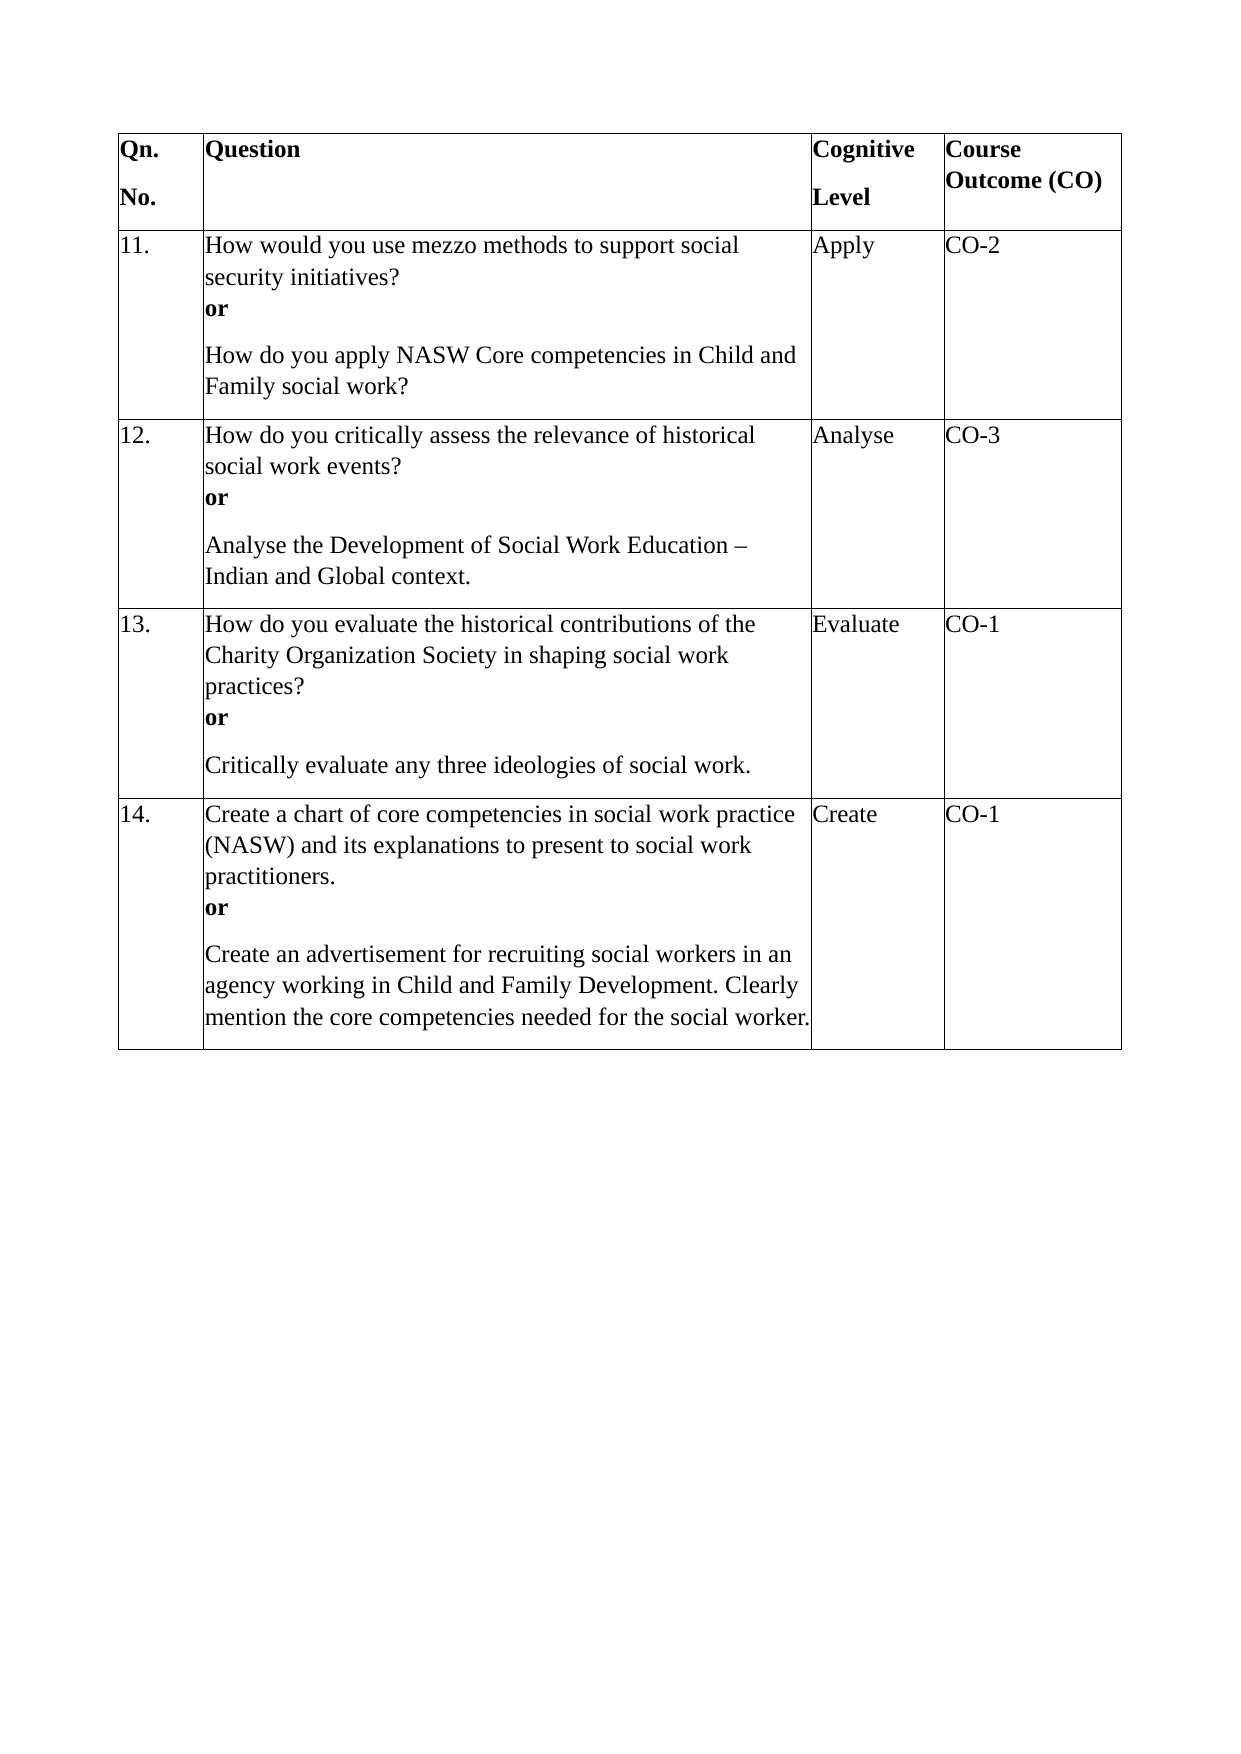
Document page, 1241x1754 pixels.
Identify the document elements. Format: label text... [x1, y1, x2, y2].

table_cell How do you evaluate the historical contributions of the Charity Organization Society in shaping social work practices? or Critically evaluate any three ideologies of social work. [204, 609, 811, 798]
table_cell How would you use mezzo methods to support social security initiatives? or How do you apply NASW Core competencies in Child and Family social work? [204, 231, 811, 419]
table_header Question [204, 134, 811, 229]
table_header Qn. No. [119, 134, 203, 229]
table_cell CO-1 [945, 609, 1121, 798]
table_cell Evaluate [812, 609, 944, 798]
table_cell Create [812, 799, 944, 1049]
table_header Course Outcome (CO) [945, 134, 1121, 229]
table_cell Analyse [812, 420, 944, 608]
table_cell CO-3 [945, 420, 1121, 608]
table_cell CO-2 [945, 231, 1121, 419]
table_cell 12. [119, 420, 203, 608]
table_cell 11. [119, 231, 203, 419]
table_cell How do you critically assess the relevance of historical social work events? or Analyse the Development of Social Work Education – Indian and Global context. [204, 420, 811, 608]
table_cell CO-1 [945, 799, 1121, 1049]
table_cell 14. [119, 799, 203, 1049]
table_cell Apply [812, 231, 944, 419]
table_cell Create a chart of core competencies in social work practice (NASW) and its explanations to present to social work practitioners. or Create an advertisement for recruiting social workers in an agency working in Child and Family Development. Clearly mention the core competencies needed for the social worker. [204, 799, 811, 1049]
table_header Cognitive Level [812, 134, 944, 229]
table_cell 13. [119, 609, 203, 798]
